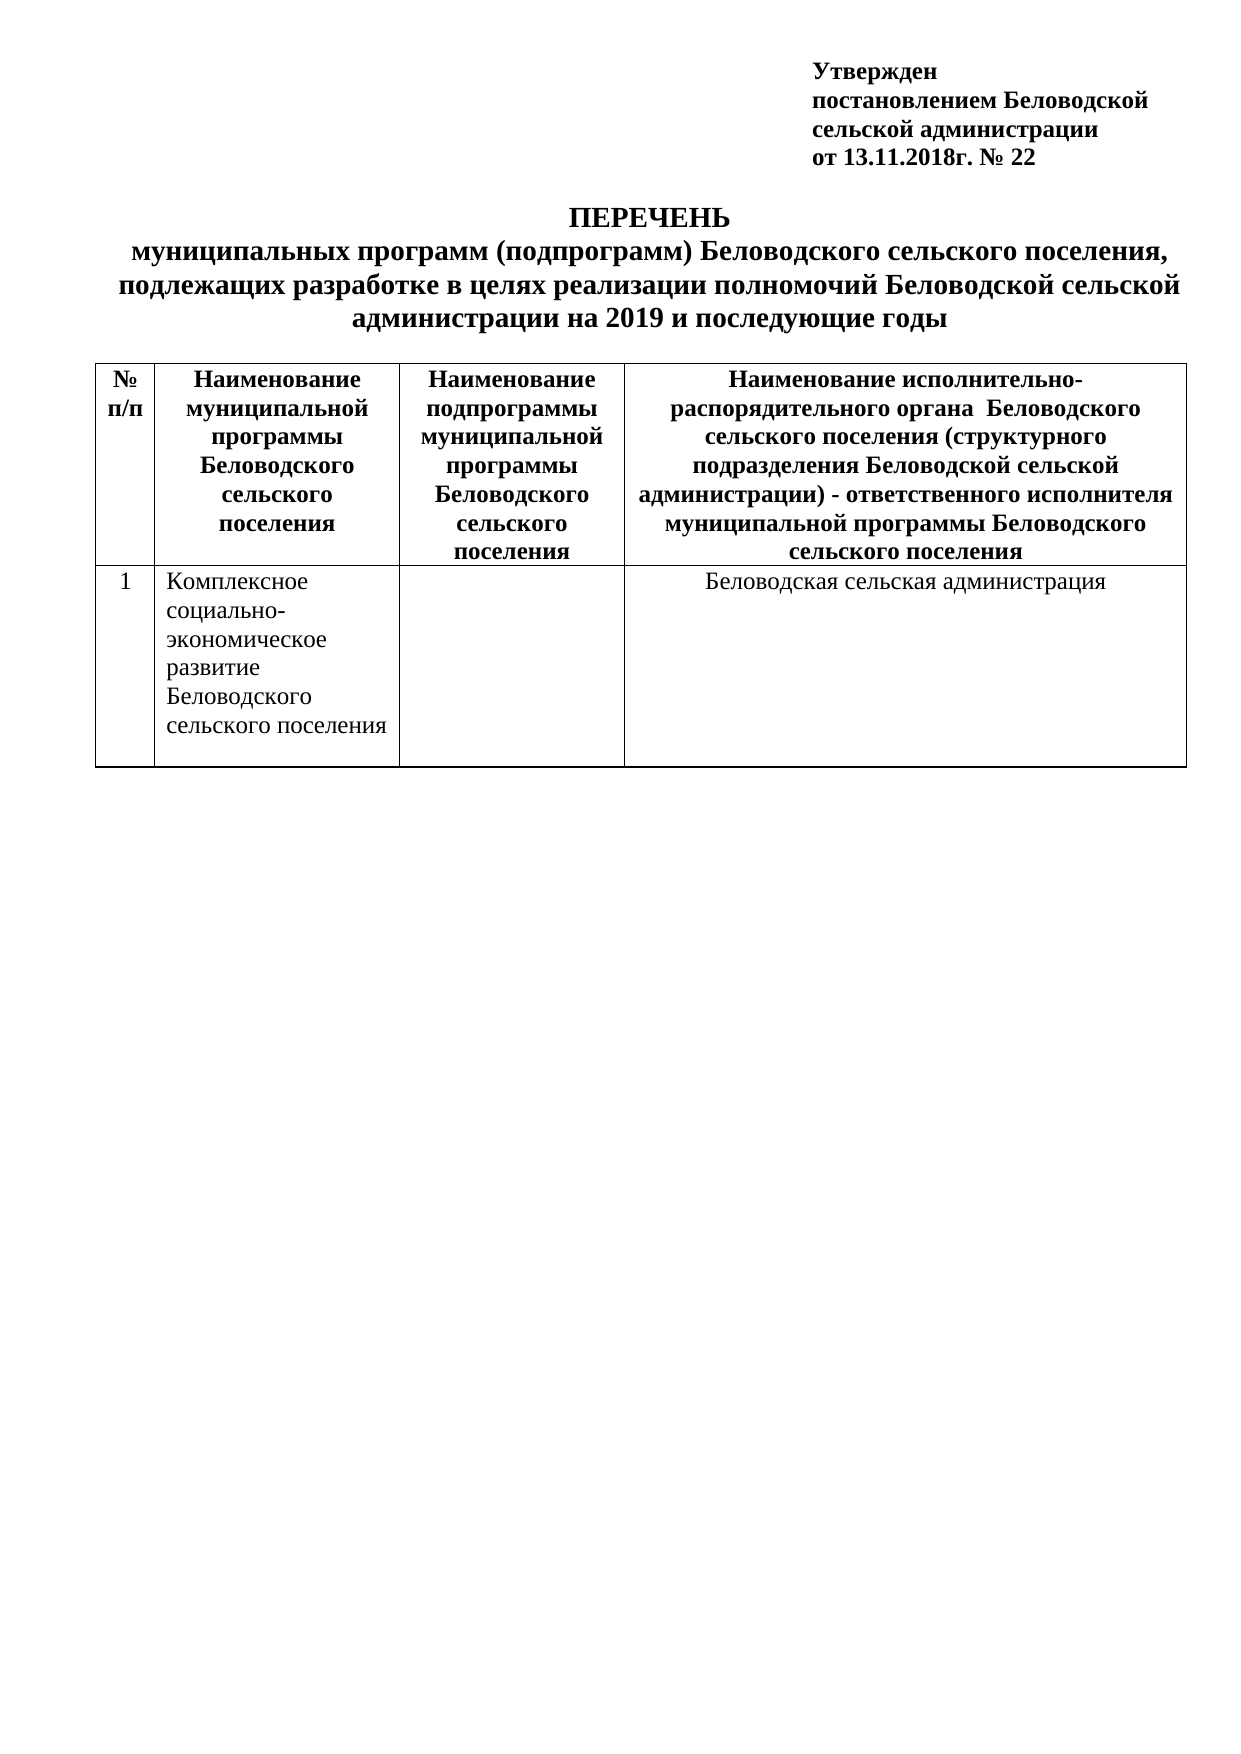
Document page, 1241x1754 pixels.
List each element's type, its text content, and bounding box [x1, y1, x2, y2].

text от 13.11.2018г. № 22 [812, 142, 1181, 171]
table_header Наименование подпрограммы муниципальной программы Беловодского сельского поселения [400, 364, 624, 565]
table_cell 1 [96, 566, 154, 766]
text сельской администрации [812, 114, 1181, 142]
table_cell Комплексное социально-экономическое развитие Беловодского сельского поселения [155, 566, 399, 766]
table_cell [400, 566, 624, 766]
table_cell Беловодская сельская администрация [625, 566, 1186, 766]
table_header № п/п [96, 364, 154, 565]
text муниципальных программ (подпрограмм) Беловодского сельского поселения, подлежащих разработке в целях реализации полномочий Беловодской сельской администрации на 2019 и последующие годы [118, 233, 1181, 334]
table_header Наименование исполнительно-распорядительного органа Беловодского сельского поселения (структурного подразделения Беловодской сельской администрации) - ответственного исполнителя муниципальной программы Беловодского сельского поселения [625, 364, 1186, 565]
text Утвержден [812, 56, 1181, 85]
text постановлением Беловодской [812, 85, 1181, 114]
table_header Наименование муниципальной программы Беловодского сельского поселения [155, 364, 399, 565]
text ПЕРЕЧЕНЬ [118, 200, 1181, 233]
